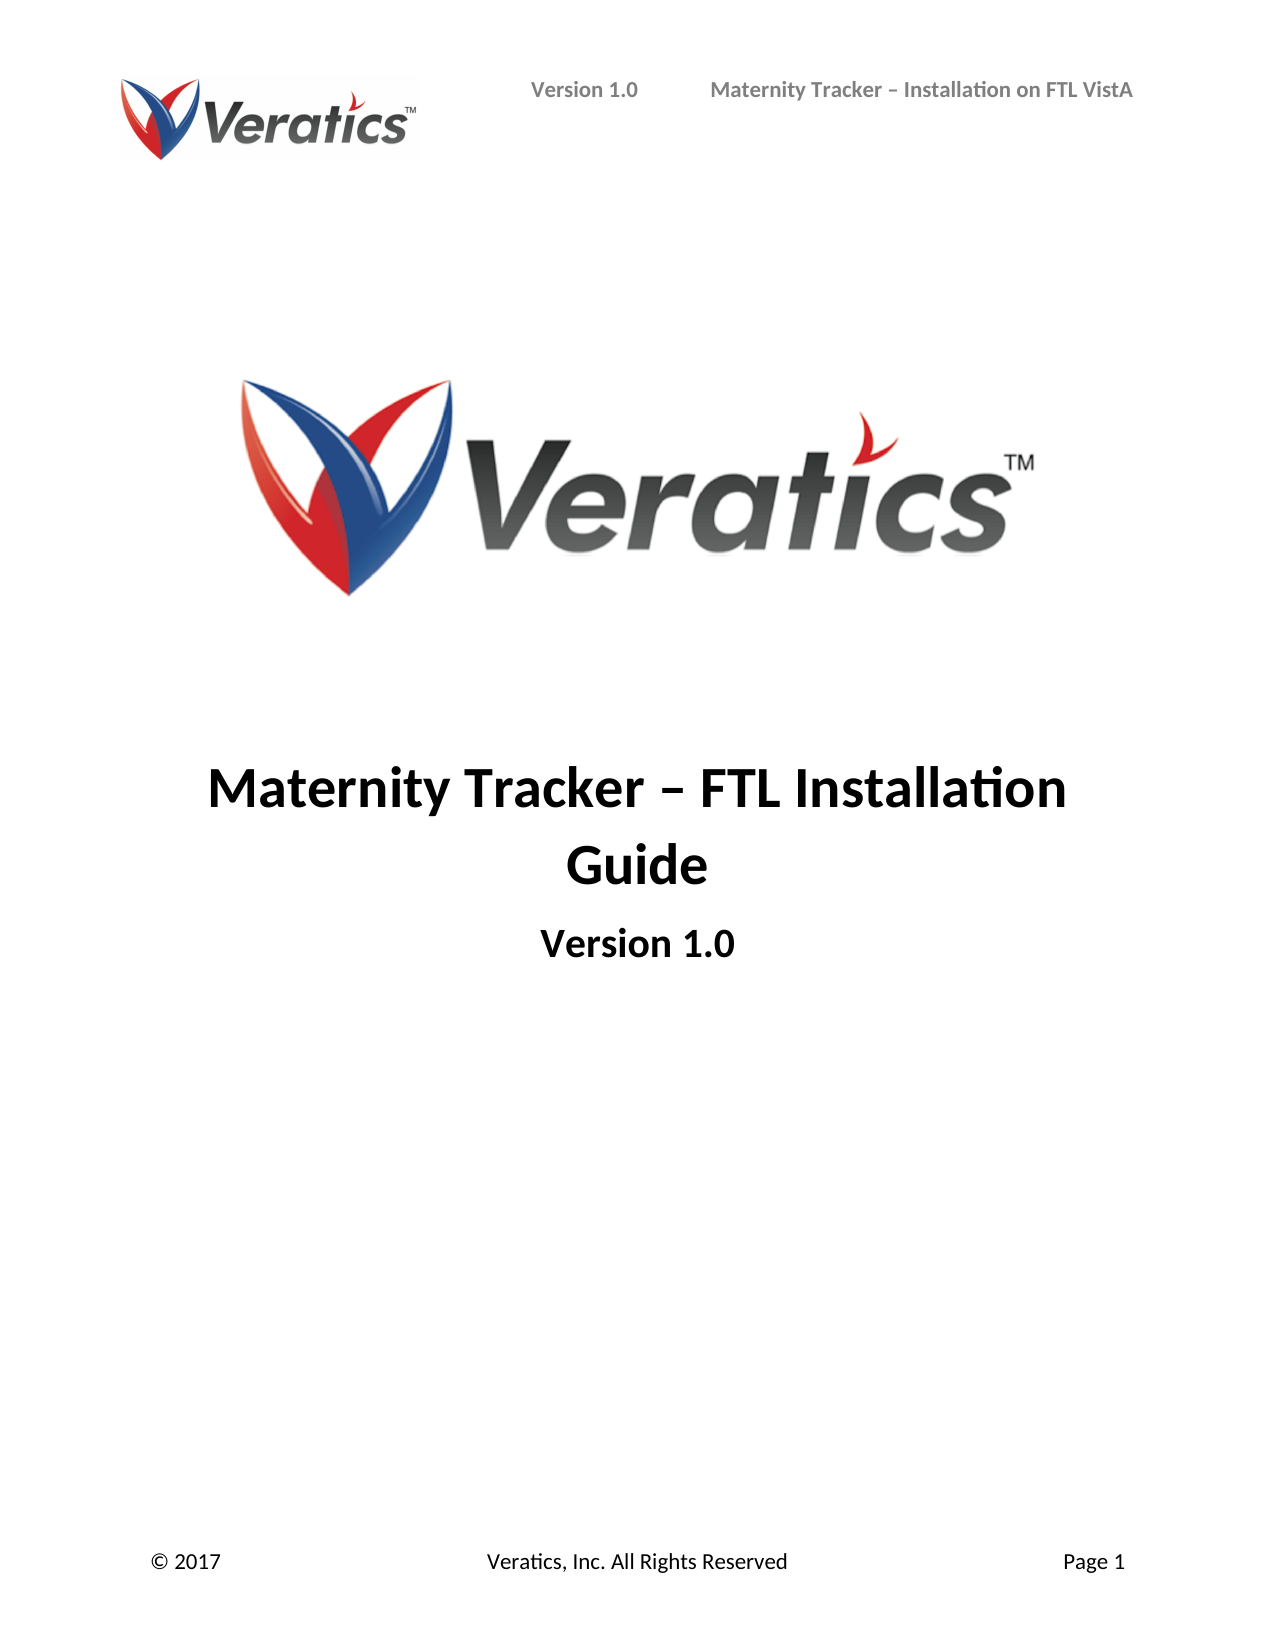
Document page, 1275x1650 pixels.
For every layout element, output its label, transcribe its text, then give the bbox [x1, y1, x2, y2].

text Version 1.0 [150, 917, 1125, 968]
picture [118, 75, 419, 162]
title Maternity Tracker – FTL Installation Guide [150, 751, 1125, 899]
picture [233, 366, 1042, 601]
